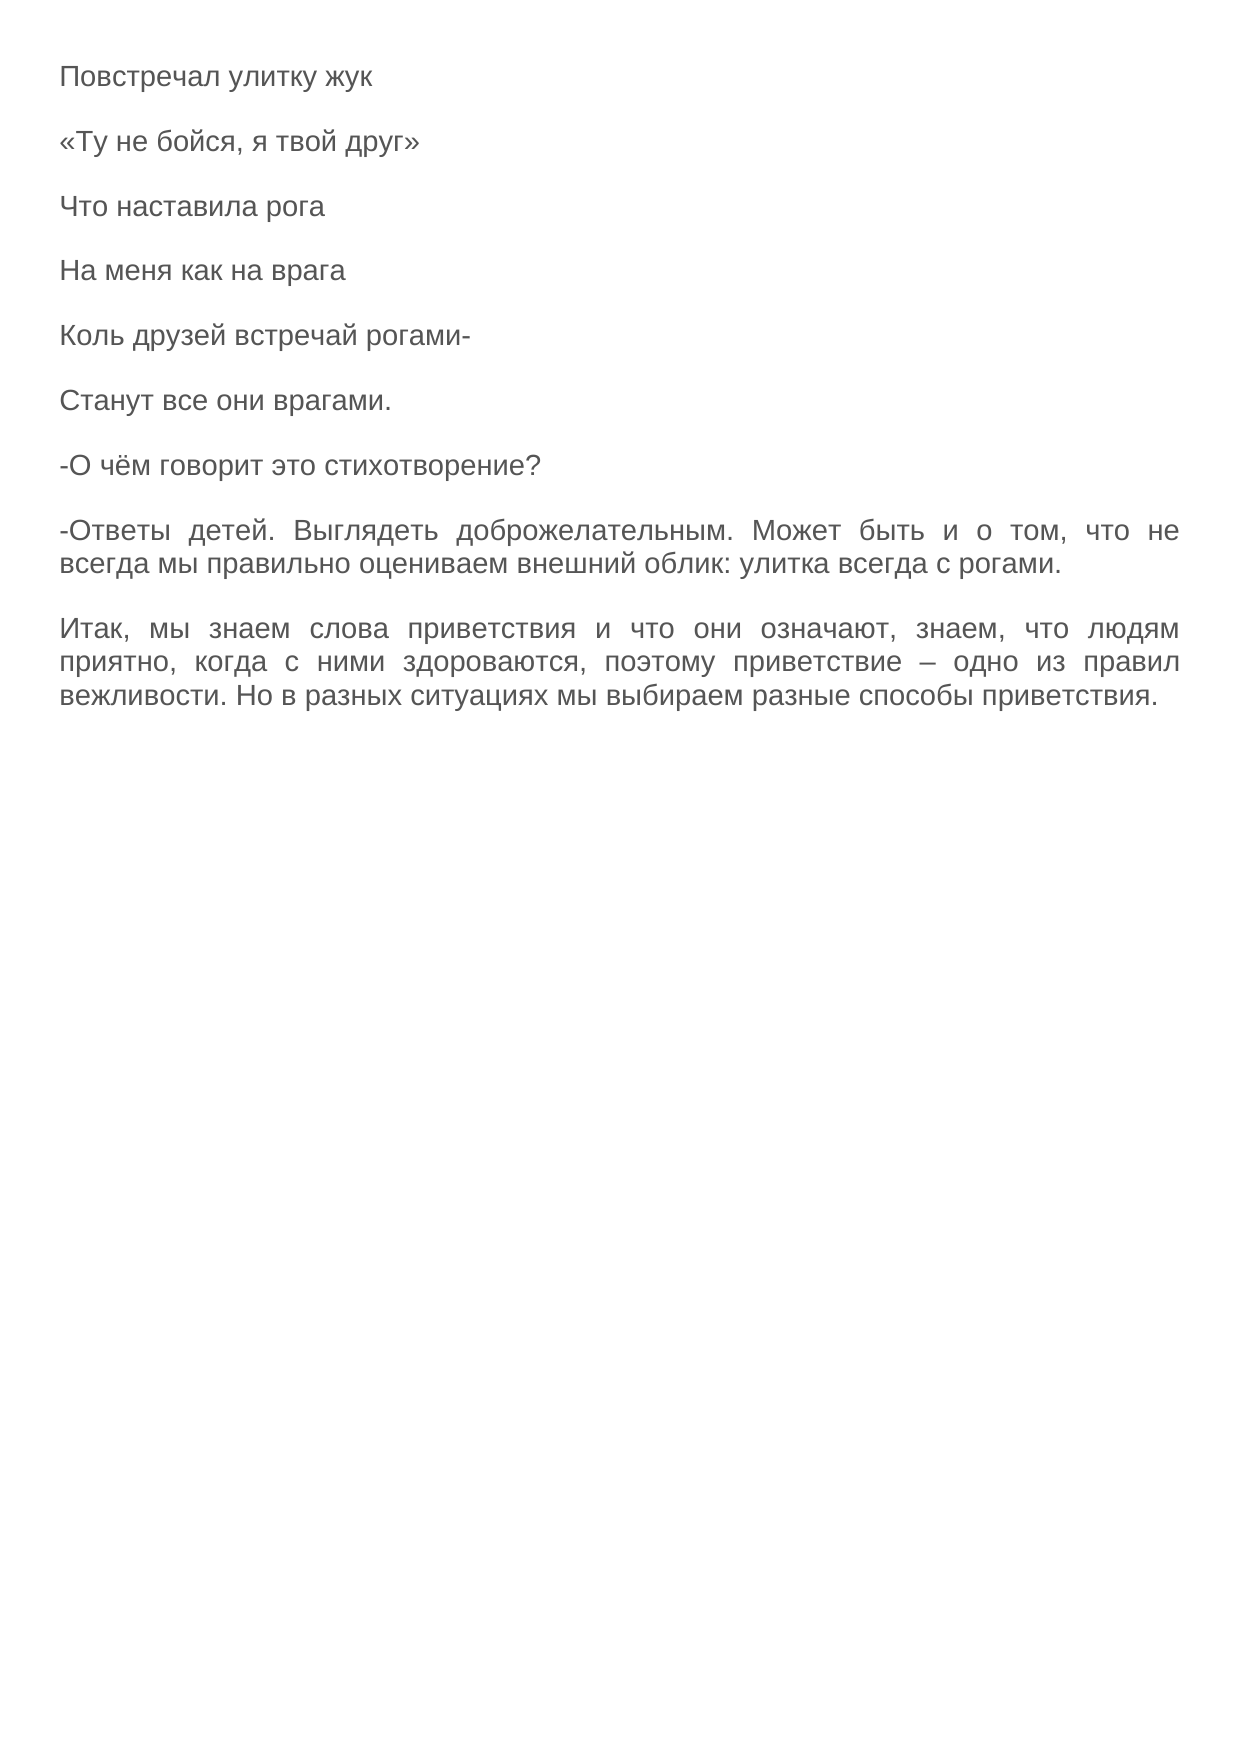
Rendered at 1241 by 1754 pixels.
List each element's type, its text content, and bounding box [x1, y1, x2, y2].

text Что наставила рога [59, 189, 1181, 222]
text «Ту не бойся, я твой друг» [59, 124, 1181, 157]
text Коль друзей встречай рогами- [59, 318, 1181, 352]
text -О чём говорит это стихотворение? [59, 448, 1181, 481]
text -Ответы детей. Выглядеть доброжелательным. Может быть и о том, что не всегда мы правильно оцениваем внешний облик: улитка всегда с рогами. [59, 513, 1181, 580]
text Станут все они врагами. [59, 383, 1181, 417]
text На меня как на врага [59, 253, 1181, 287]
text Итак, мы знаем слова приветствия и что они означают, знаем, что людям приятно, когда с ними здороваются, поэтому приветствие – одно из правил вежливости. Но в разных ситуациях мы выбираем разные способы приветствия. [59, 611, 1181, 712]
text Повстречал улитку жук [59, 59, 1181, 93]
